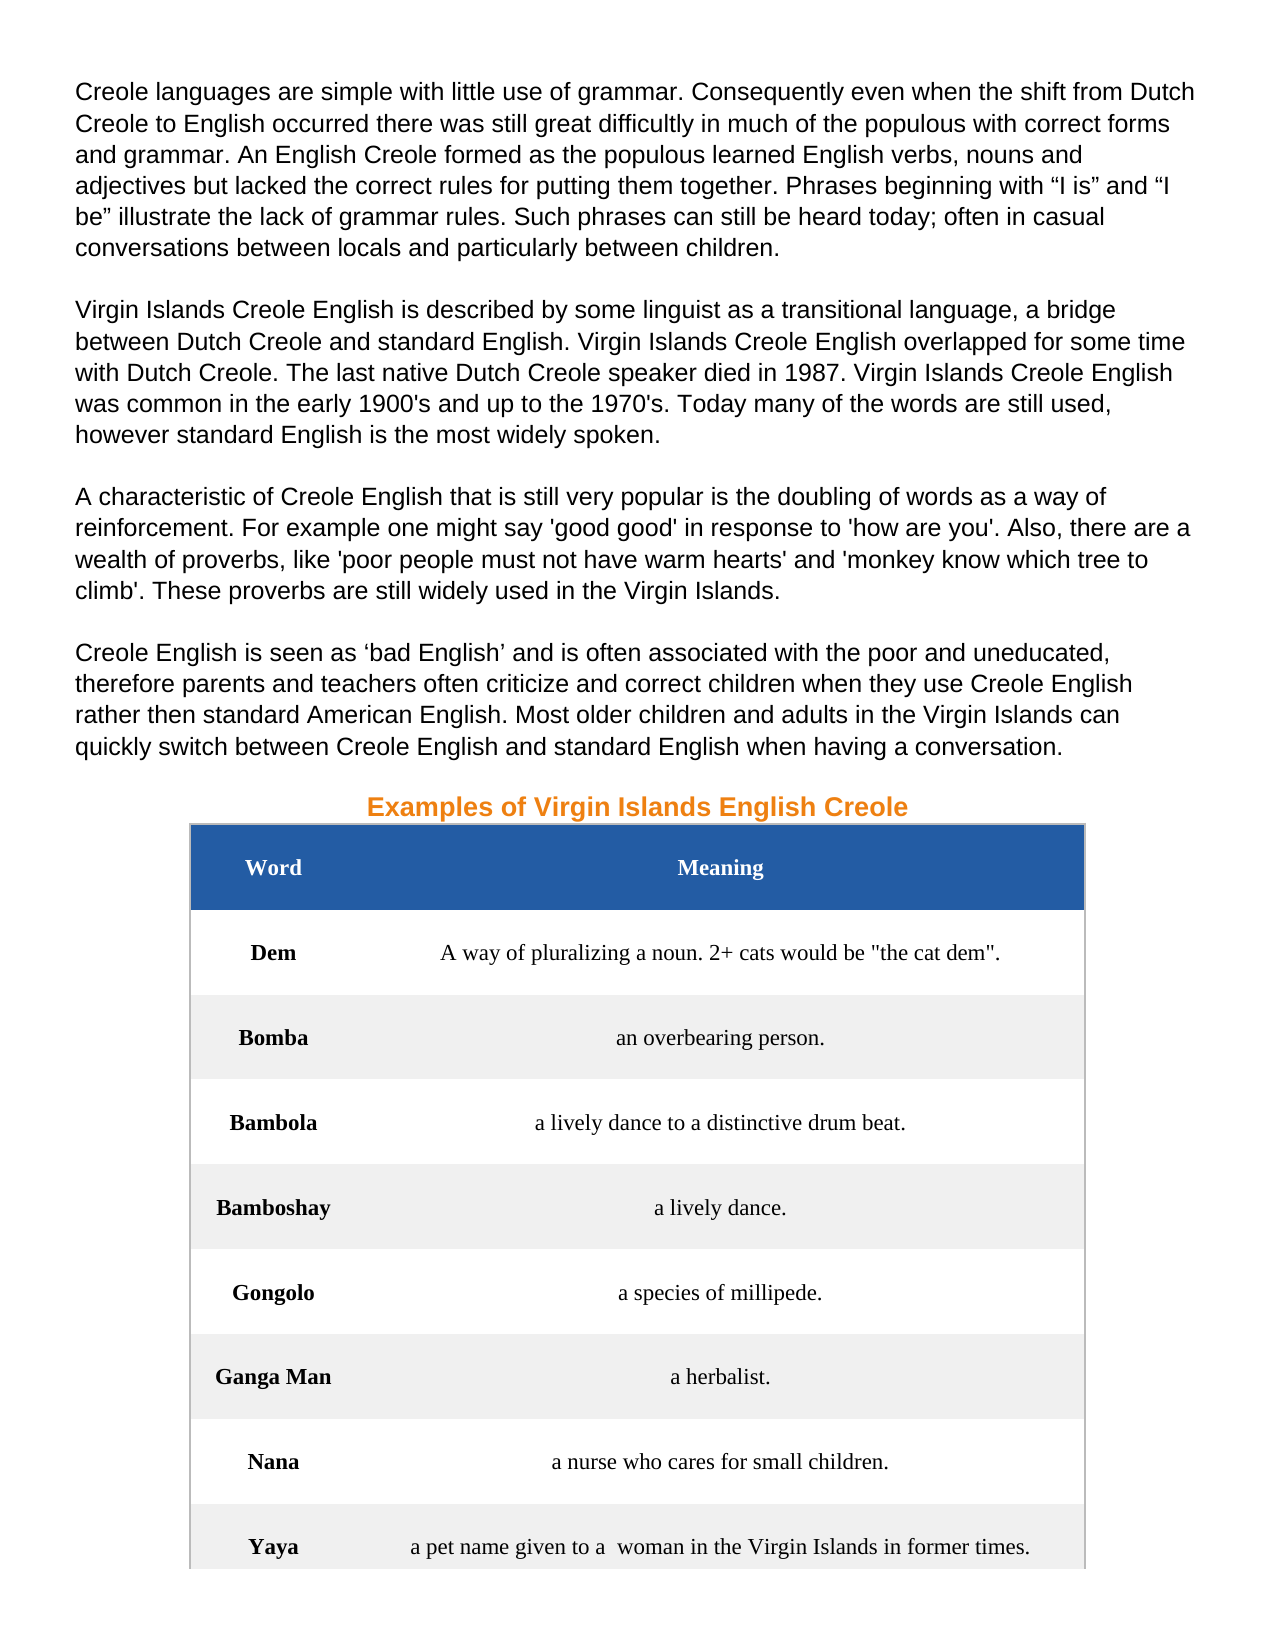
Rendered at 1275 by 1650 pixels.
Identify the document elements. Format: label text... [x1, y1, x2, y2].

table_cell Gongolo [191, 1249, 356, 1334]
table_cell A way of pluralizing a noun. 2+ cats would be "the cat dem". [356, 910, 1084, 994]
table_cell a lively dance. [356, 1164, 1084, 1249]
table_cell Bambola [191, 1080, 356, 1164]
table_cell an overbearing person. [356, 995, 1084, 1079]
table_cell Ganga Man [191, 1334, 356, 1419]
table_cell Yaya [191, 1504, 356, 1569]
text A characteristic of Creole English that is still very popular is the doubling of words as a way of reinforcement. For example one might say 'good good' in response to 'how are you'. Also, there are a wealth of proverbs, like 'poor people must not have warm hearts' and 'monkey know which tree to climb'. These proverbs are still widely used in the Virgin Islands. [75, 480, 1200, 604]
table_header Word [191, 825, 356, 910]
text Creole languages are simple with little use of grammar. Consequently even when the shift from Dutch Creole to English occurred there was still great difficultly in much of the populous with correct forms and grammar. An English Creole formed as the populous learned English verbs, nouns and adjectives but lacked the correct rules for putting them together. Phrases beginning with “I is” and “I be” illustrate the lack of grammar rules. Such phrases can still be heard today; often in casual conversations between locals and particularly between children. [75, 75, 1200, 262]
table_cell a species of millipede. [356, 1249, 1084, 1334]
table_header Meaning [356, 825, 1084, 910]
table_cell Bamboshay [191, 1164, 356, 1249]
text Examples of Virgin Islands English Creole [75, 791, 1200, 823]
table_cell a pet name given to a woman in the Virgin Islands in former times. [356, 1504, 1084, 1569]
text Virgin Islands Creole English is described by some linguist as a transitional language, a bridge between Dutch Creole and standard English. Virgin Islands Creole English overlapped for some time with Dutch Creole. The last native Dutch Creole speaker died in 1987. Virgin Islands Creole English was common in the early 1900's and up to the 1970's. Today many of the words are still used, however standard English is the most widely spoken. [75, 293, 1200, 449]
table_cell a herbalist. [356, 1334, 1084, 1419]
table_cell Nana [191, 1419, 356, 1504]
text Creole English is seen as ‘bad English’ and is often associated with the poor and uneducated, therefore parents and teachers often criticize and correct children when they use Creole English rather then standard American English. Most older children and adults in the Virgin Islands can quickly switch between Creole English and standard English when having a conversation. [75, 636, 1200, 760]
table_cell Dem [191, 910, 356, 994]
table_cell a nurse who cares for small children. [356, 1419, 1084, 1504]
table_cell Bomba [191, 995, 356, 1079]
table_cell a lively dance to a distinctive drum beat. [356, 1080, 1084, 1164]
